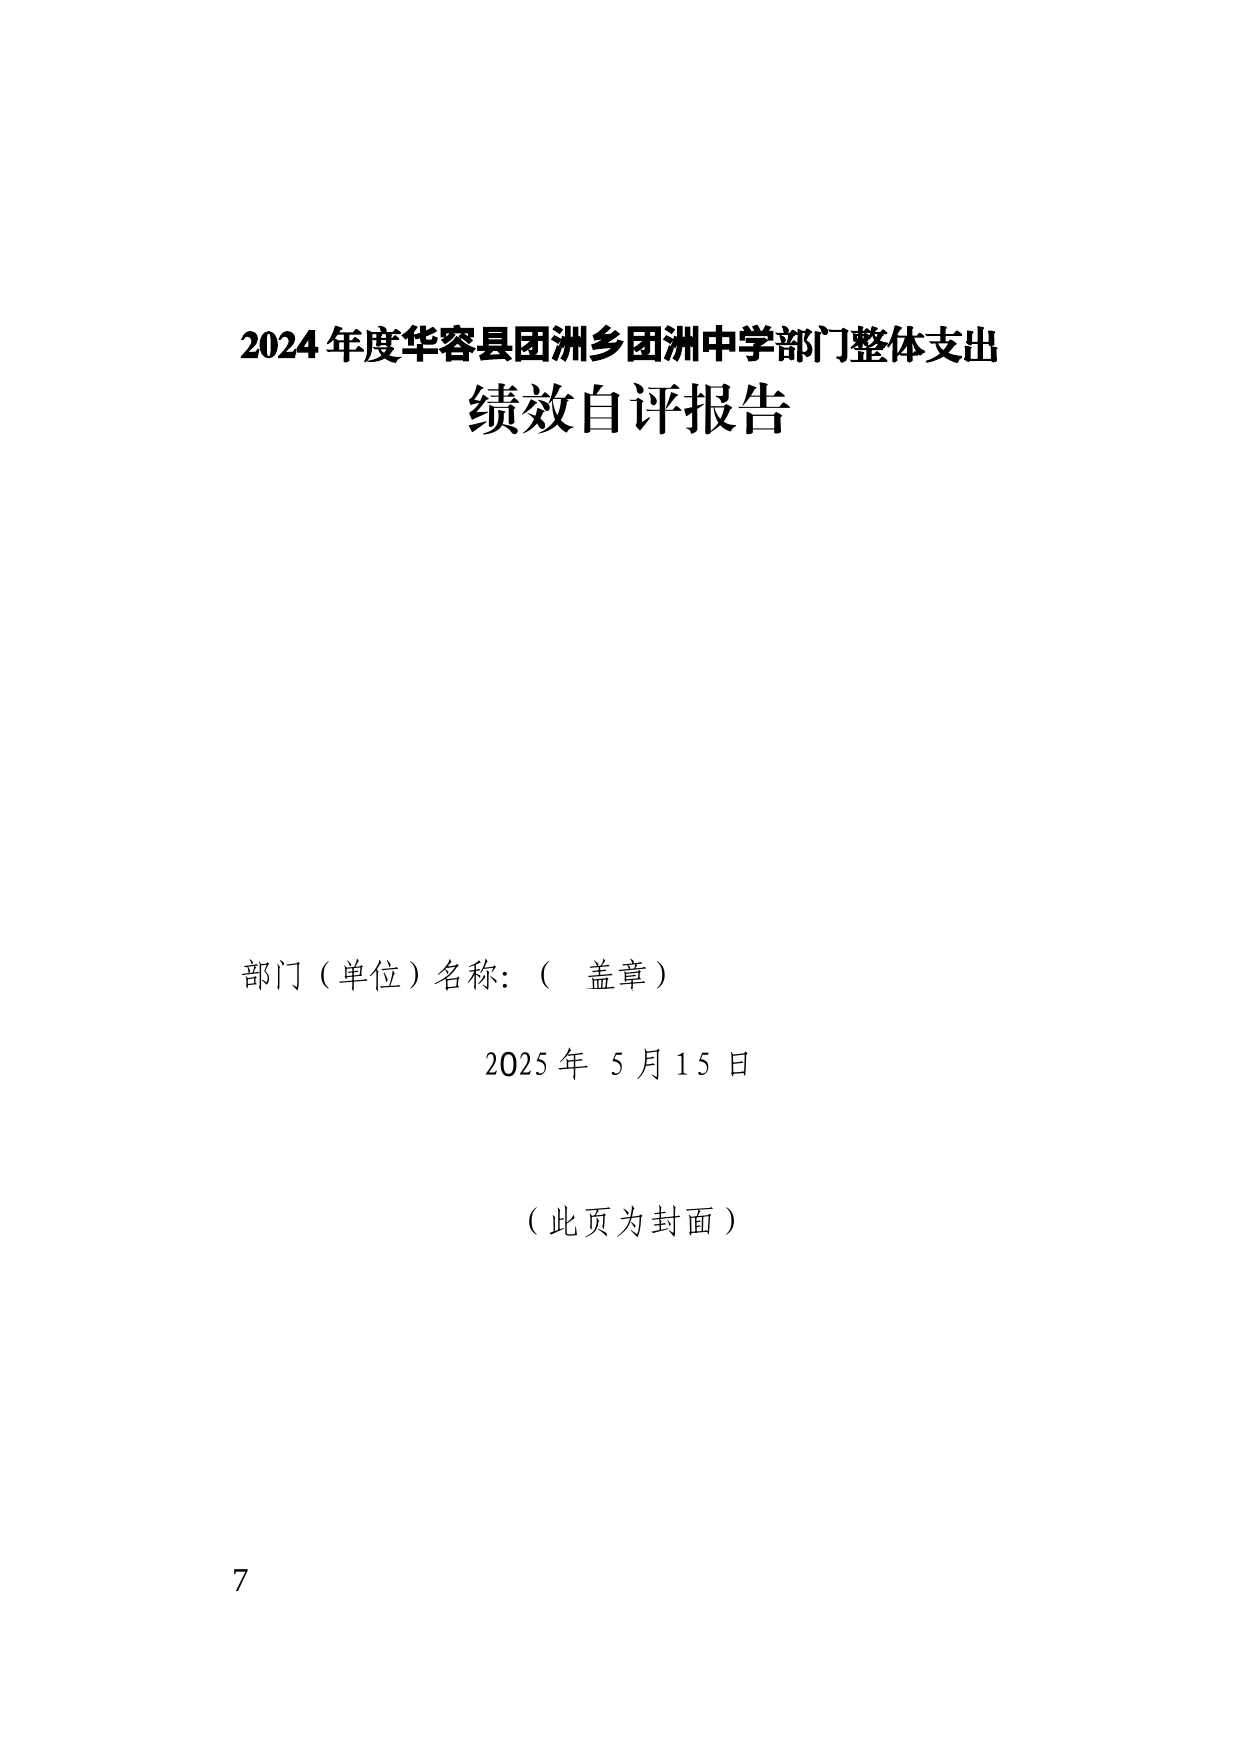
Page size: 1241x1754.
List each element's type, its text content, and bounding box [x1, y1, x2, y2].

text （此页为封面） [512, 1186, 1063, 1252]
text 部门（单位）名称：( 盖章） [177, 941, 1063, 1006]
text 绩效自评报告 [468, 379, 1063, 444]
text 2024年度华容县团洲乡团洲中学部门整体支出 [177, 313, 1063, 379]
text 2025年 5月15日 [177, 1030, 1063, 1095]
